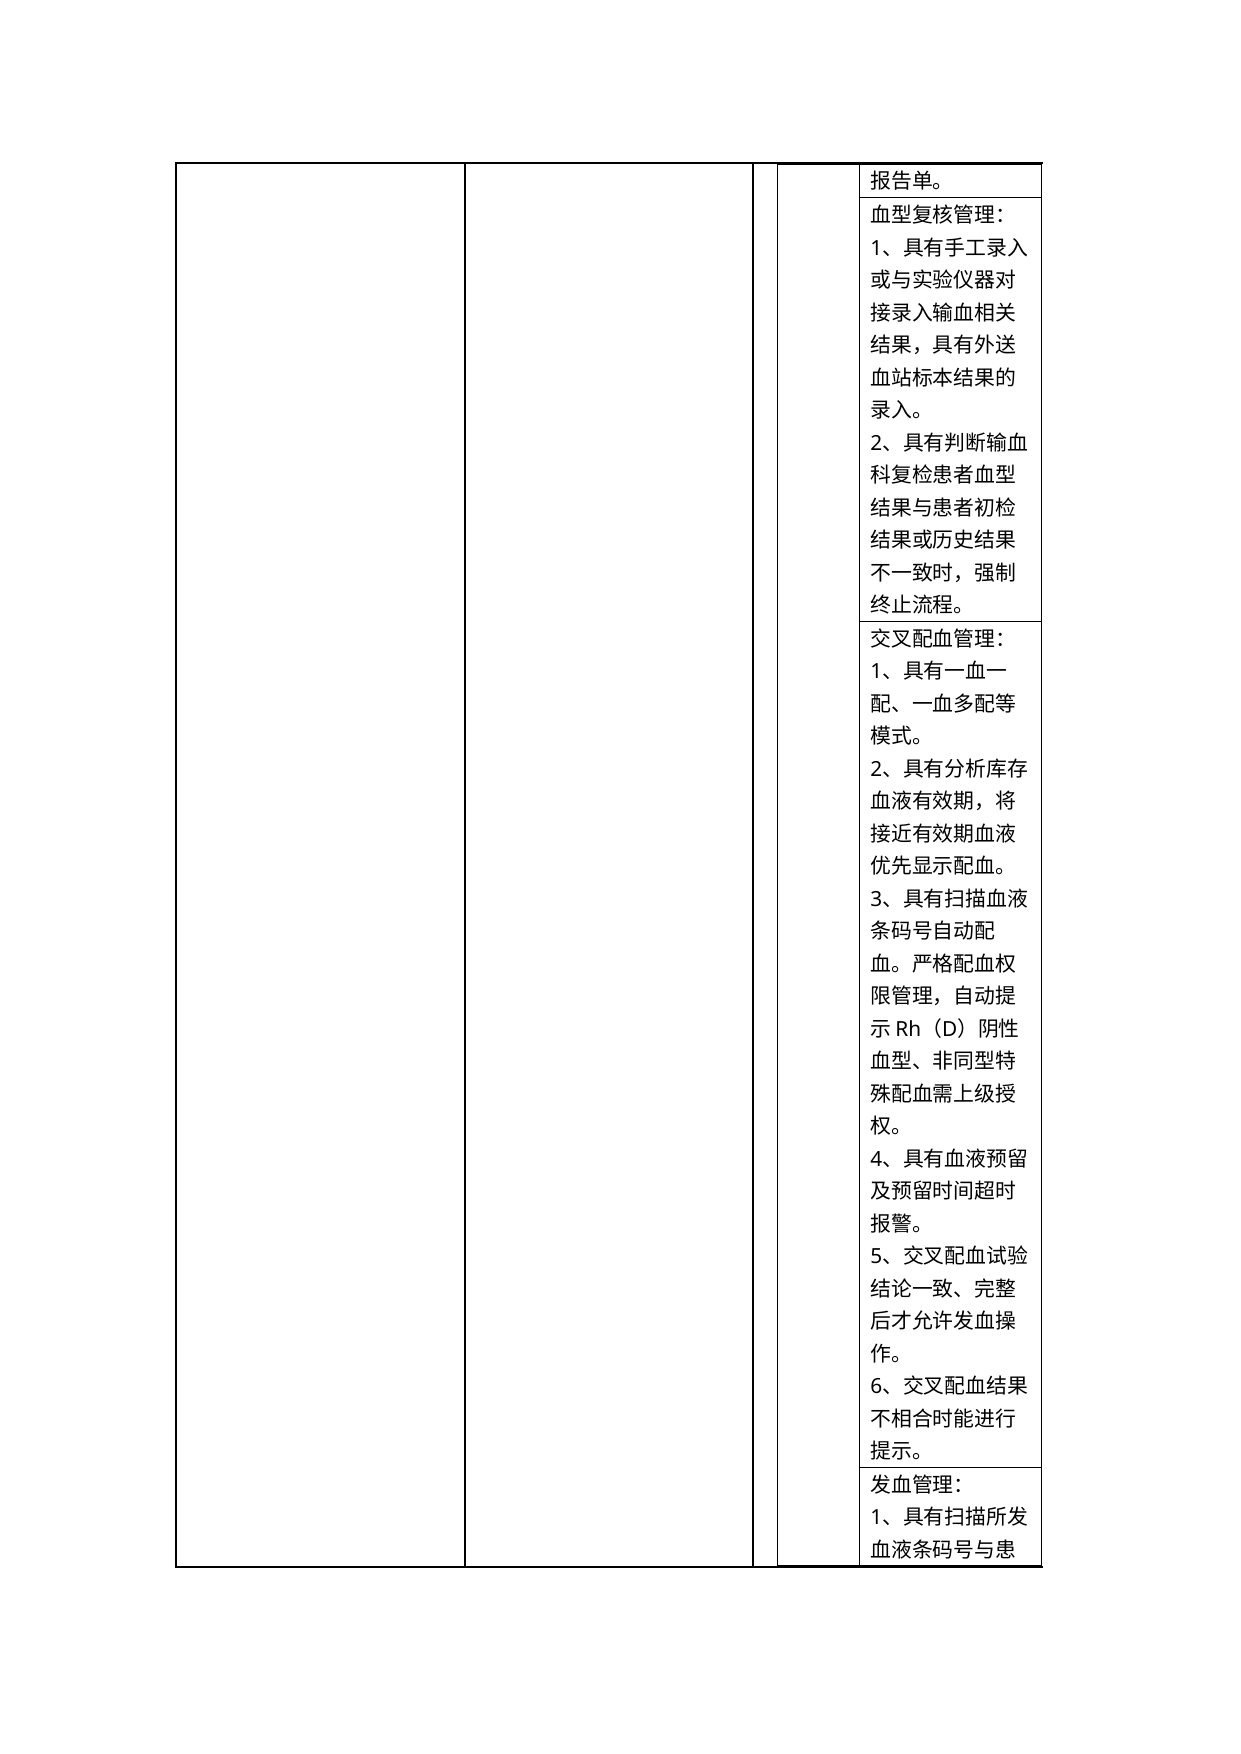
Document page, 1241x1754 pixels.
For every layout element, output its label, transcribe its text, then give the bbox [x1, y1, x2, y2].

table_cell 1 [466, 164, 752, 1566]
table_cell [778, 165, 859, 1565]
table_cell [860, 198, 1041, 621]
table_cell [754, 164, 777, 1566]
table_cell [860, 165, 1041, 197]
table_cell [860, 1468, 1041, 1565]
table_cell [860, 622, 1041, 1467]
table_cell [177, 164, 464, 1566]
